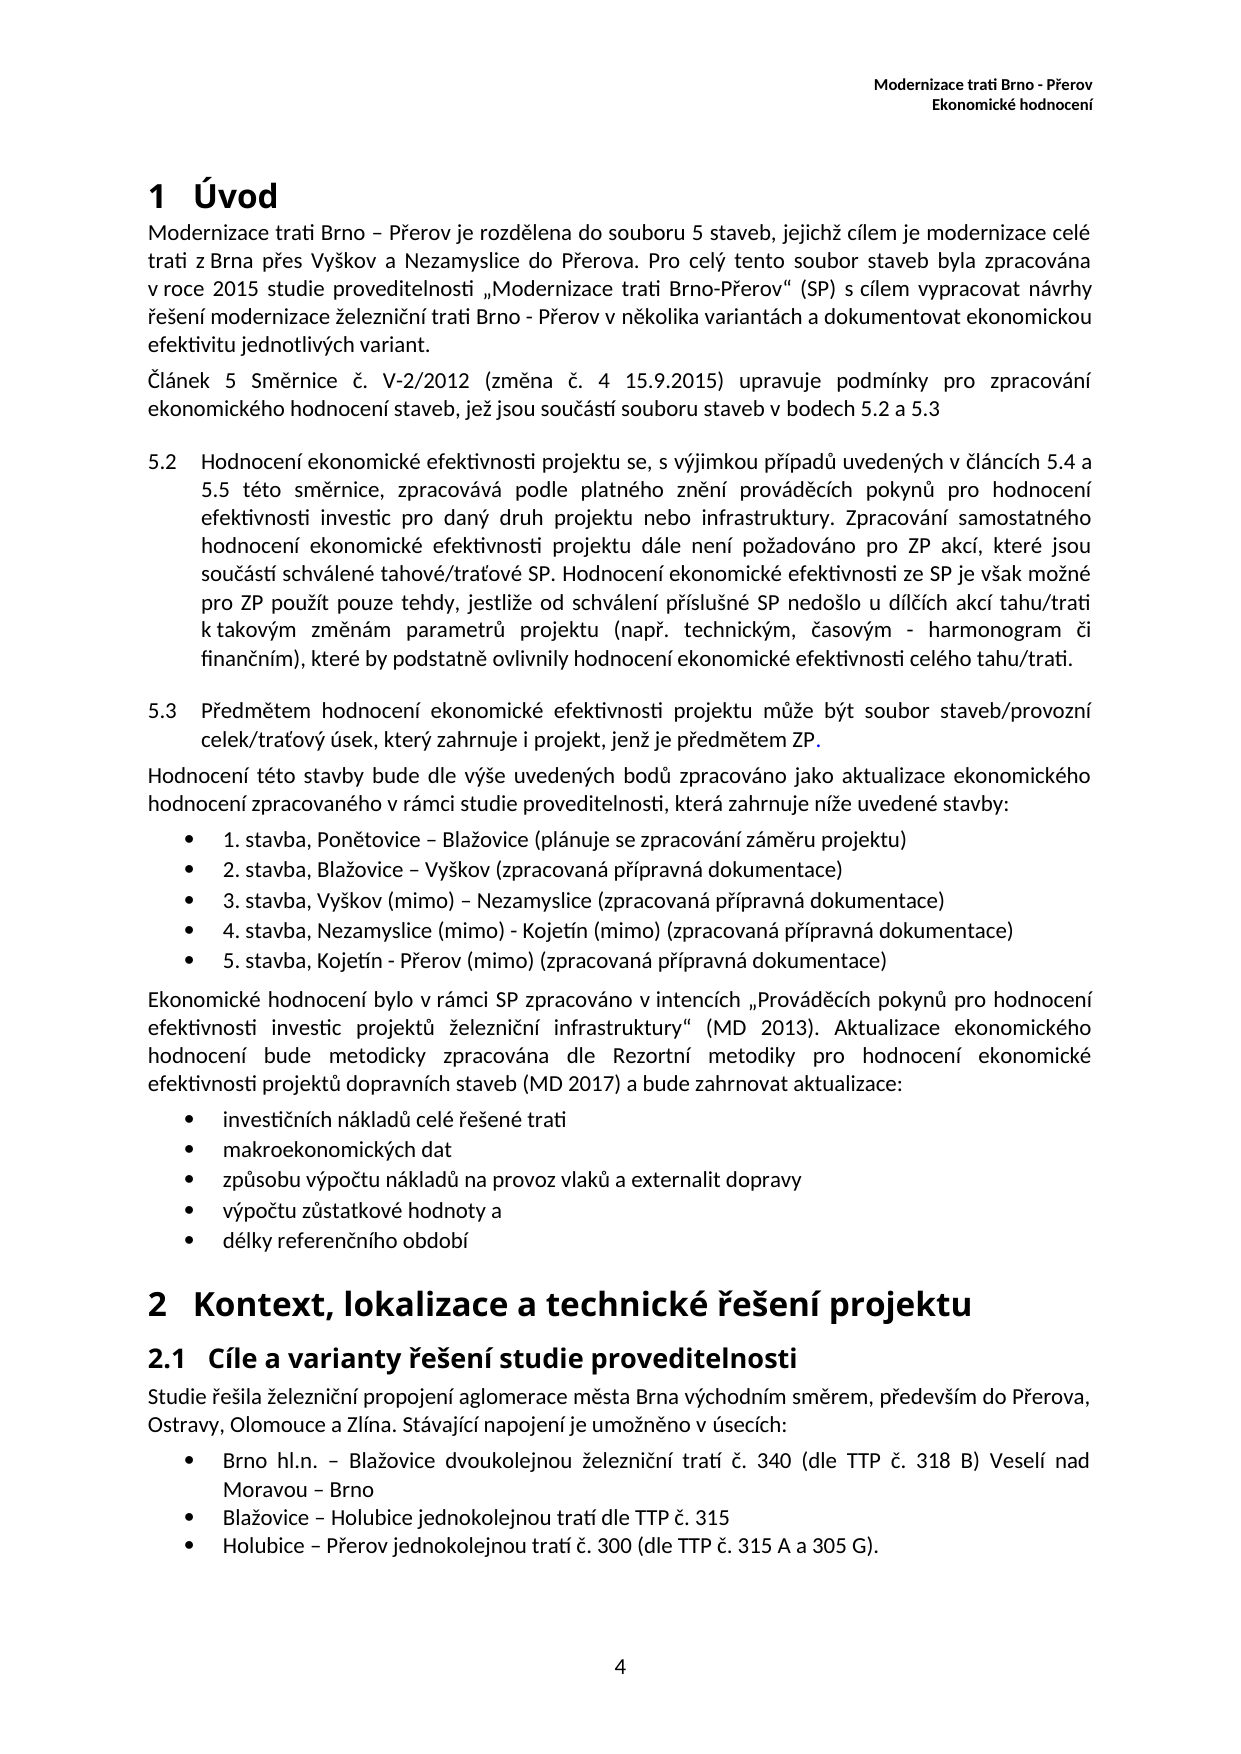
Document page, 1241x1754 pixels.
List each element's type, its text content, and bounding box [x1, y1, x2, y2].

text 5.3 Předmětem hodnocení ekonomické efektivnosti projektu může být soubor staveb/provozní celek/traťový úsek, který zahrnuje i projekt, jenž je předmětem ZP. [148, 697, 1093, 753]
list makroekonomických dat [185, 1135, 1093, 1163]
text 5.2 Hodnocení ekonomické efektivnosti projektu se, s výjimkou případů uvedených v článcích 5.4 a 5.5 této směrnice, zpracovává podle platného znění prováděcích pokynů pro hodnocení efektivnosti investic pro daný druh projektu nebo infrastruktury. Zpracování samostatného hodnocení ekonomické efektivnosti projektu dále není požadováno pro ZP akcí, které jsou součástí schválené tahové/traťové SP. Hodnocení ekonomické efektivnosti ze SP je však možné pro ZP použít pouze tehdy, jestliže od schválení příslušné SP nedošlo u dílčích akcí tahu/trati k takovým změnám parametrů projektu (např. technickým, časovým - harmonogram či finančním), které by podstatně ovlivnily hodnocení ekonomické efektivnosti celého tahu/trati. [148, 447, 1093, 672]
list délky referenčního období [185, 1226, 1093, 1254]
text Článek 5 Směrnice č. V-2/2012 (změna č. 4 15.9.2015) upravuje podmínky pro zpracování ekonomického hodnocení staveb, jež jsou součástí souboru staveb v bodech 5.2 a 5.3 [148, 366, 1093, 422]
list způsobu výpočtu nákladů na provoz vlaků a externalit dopravy [185, 1166, 1093, 1194]
subtitle Úvod [148, 173, 1093, 218]
subtitle Kontext, lokalizace a technické řešení projektu [148, 1281, 1093, 1327]
text Modernizace trati Brno – Přerov je rozdělena do souboru 5 staveb, jejichž cílem je modernizace celé trati z Brna přes Vyškov a Nezamyslice do Přerova. Pro celý tento soubor staveb byla zpracována v roce 2015 studie proveditelnosti „Modernizace trati Brno-Přerov“ (SP) s cílem vypracovat návrhy řešení modernizace železniční trati Brno - Přerov v několika variantách a dokumentovat ekonomickou efektivitu jednotlivých variant. [148, 218, 1093, 358]
list investičních nákladů celé řešené trati [185, 1105, 1093, 1133]
subtitle Cíle a varianty řešení studie proveditelnosti [148, 1339, 1093, 1376]
list 2. stavba, Blažovice – Vyškov (zpracovaná přípravná dokumentace) [185, 856, 1093, 884]
list Blažovice – Holubice jednokolejnou tratí dle TTP č. 315 [185, 1503, 1093, 1531]
list výpočtu zůstatkové hodnoty a [185, 1196, 1093, 1224]
list 5. stavba, Kojetín - Přerov (mimo) (zpracovaná přípravná dokumentace) [185, 946, 1093, 974]
text Hodnocení této stavby bude dle výše uvedených bodů zpracováno jako aktualizace ekonomického hodnocení zpracovaného v rámci studie proveditelnosti, která zahrnuje níže uvedené stavby: [148, 761, 1093, 817]
list 1. stavba, Ponětovice – Blažovice (plánuje se zpracování záměru projektu) [185, 825, 1093, 853]
list Holubice – Přerov jednokolejnou tratí č. 300 (dle TTP č. 315 A a 305 G). [185, 1531, 1093, 1559]
list 3. stavba, Vyškov (mimo) – Nezamyslice (zpracovaná přípravná dokumentace) [185, 886, 1093, 914]
list 4. stavba, Nezamyslice (mimo) - Kojetín (mimo) (zpracovaná přípravná dokumentace) [185, 916, 1093, 944]
list Brno hl.n. – Blažovice dvoukolejnou železniční tratí č. 340 (dle TTP č. 318 B) Veselí nad Moravou – Brno [185, 1447, 1093, 1503]
text Studie řešila železniční propojení aglomerace města Brna východním směrem, především do Přerova, Ostravy, Olomouce a Zlína. Stávající napojení je umožněno v úsecích: [148, 1382, 1093, 1438]
text Ekonomické hodnocení bylo v rámci SP zpracováno v intencích „Prováděcích pokynů pro hodnocení efektivnosti investic projektů železniční infrastruktury“ (MD 2013). Aktualizace ekonomického hodnocení bude metodicky zpracována dle Rezortní metodiky pro hodnocení ekonomické efektivnosti projektů dopravních staveb (MD 2017) a bude zahrnovat aktualizace: [148, 985, 1093, 1097]
